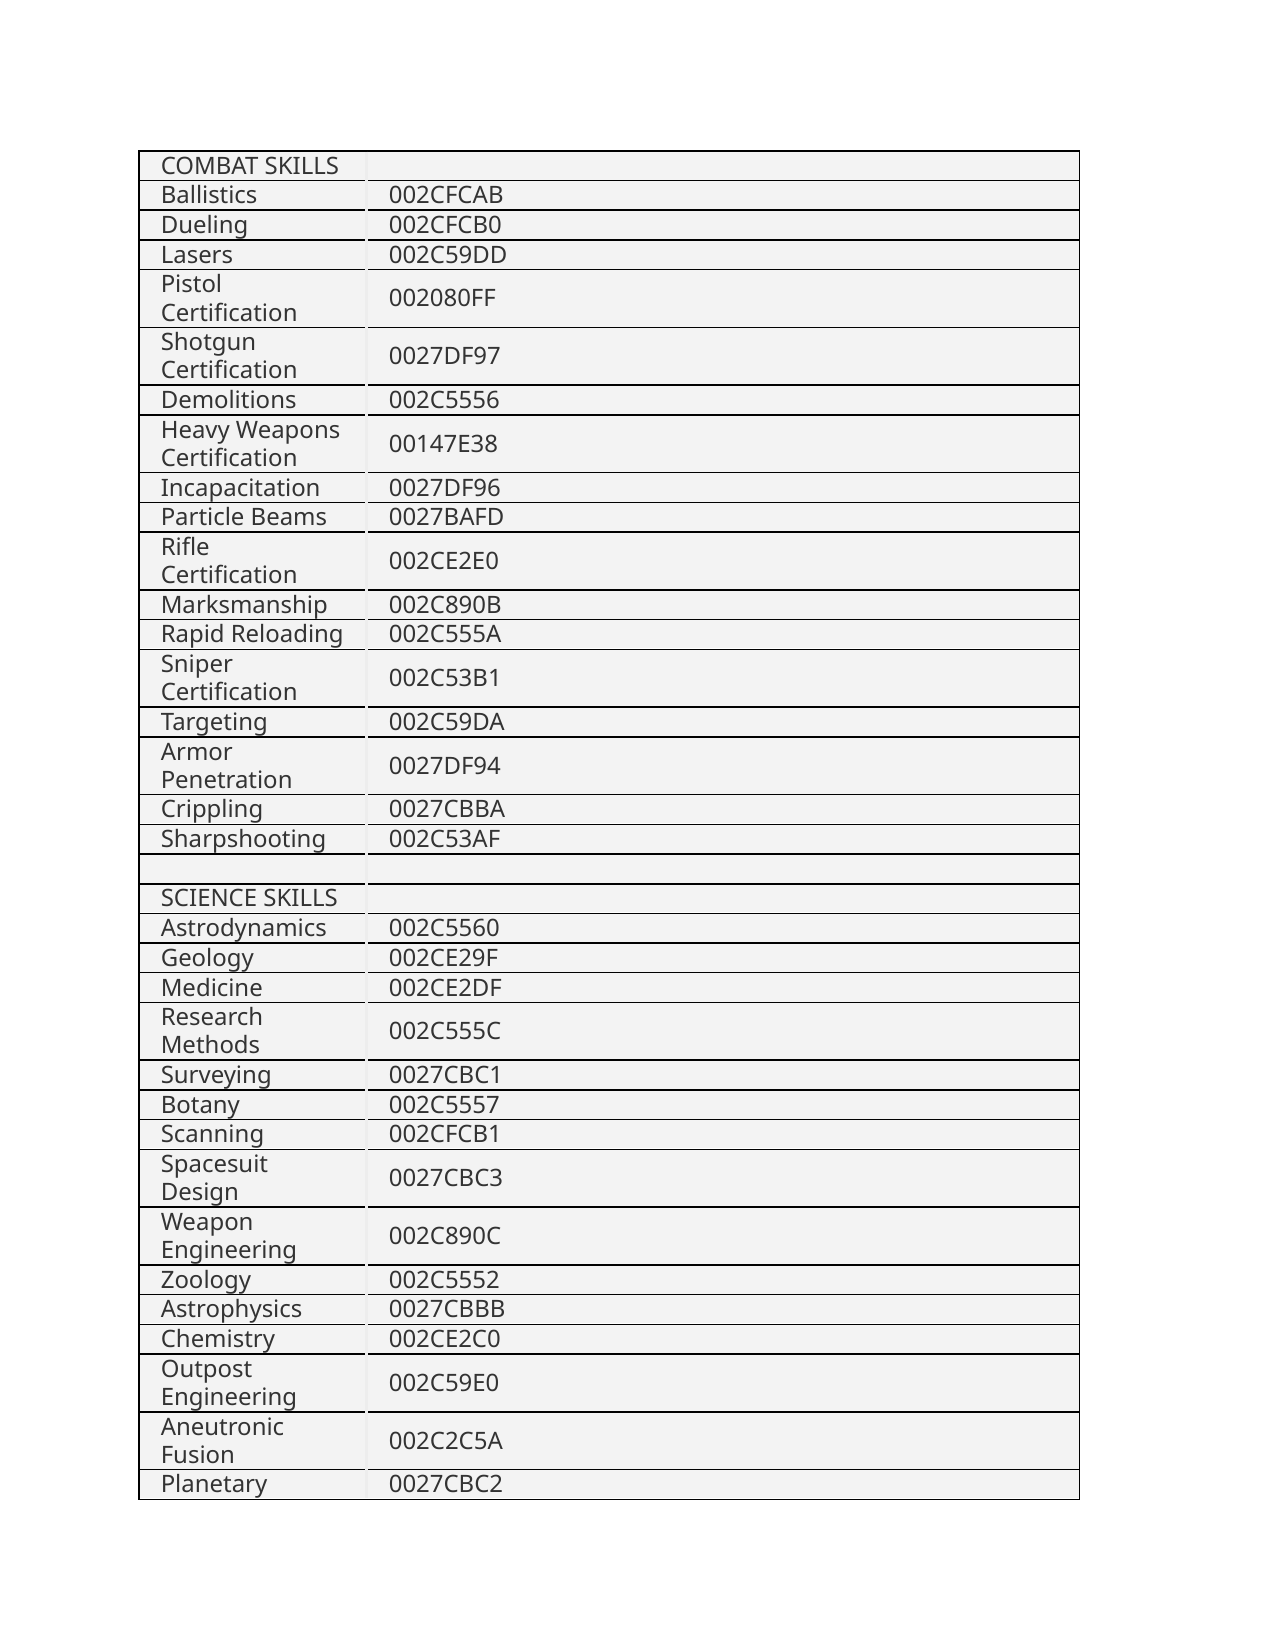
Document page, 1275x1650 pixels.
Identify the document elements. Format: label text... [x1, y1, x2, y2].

table_cell 0027BAFD [368, 503, 1079, 531]
table_cell 002080FF [368, 270, 1079, 327]
table_cell Armor Penetration [140, 738, 365, 794]
table_cell Sharpshooting [140, 825, 365, 853]
table_cell Targeting [140, 708, 365, 736]
table_cell Botany [140, 1091, 365, 1119]
table_cell 0027CBBB [368, 1295, 1079, 1323]
table_cell Shotgun Certification [140, 328, 365, 384]
table_cell [368, 855, 1079, 883]
table_cell Medicine [140, 973, 365, 1002]
table_cell Outpost Engineering [140, 1355, 365, 1411]
table_cell 002CE2DF [368, 973, 1079, 1002]
table_cell 0027CBC3 [368, 1150, 1079, 1206]
table_cell 002CE2C0 [368, 1325, 1079, 1353]
table_cell Rapid Reloading [140, 620, 365, 648]
table_cell 002C53AF [368, 825, 1079, 853]
table_cell 002C5552 [368, 1266, 1079, 1294]
table_cell Lasers [140, 241, 365, 269]
table_cell 002CFCB0 [368, 211, 1079, 239]
table_cell 00147E38 [368, 416, 1079, 472]
table_cell 0027DF94 [368, 738, 1079, 794]
table_cell 0027DF96 [368, 473, 1079, 502]
table_cell 002C53B1 [368, 650, 1079, 706]
table_cell 002CE2E0 [368, 533, 1079, 589]
table_cell Sniper Certification [140, 650, 365, 706]
table_cell Ballistics [140, 181, 365, 209]
table_cell Incapacitation [140, 473, 365, 502]
table_cell Weapon Engineering [140, 1208, 365, 1264]
table_cell Crippling [140, 795, 365, 823]
table_cell [140, 855, 365, 883]
table_cell Dueling [140, 211, 365, 239]
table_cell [140, 1470, 365, 1498]
table_cell [368, 152, 1079, 180]
table_cell Astrodynamics [140, 914, 365, 942]
table_cell 002C2C5A [368, 1413, 1079, 1469]
table_cell Surveying [140, 1061, 365, 1089]
table_cell Particle Beams [140, 503, 365, 531]
table_cell Demolitions [140, 386, 365, 414]
table_cell Chemistry [140, 1325, 365, 1353]
table_cell Geology [140, 944, 365, 972]
table_cell Heavy Weapons Certification [140, 416, 365, 472]
table_cell Pistol Certification [140, 270, 365, 327]
table_cell 002C5560 [368, 914, 1079, 942]
table_cell 0027CBC1 [368, 1061, 1079, 1089]
table_cell Astrophysics [140, 1295, 365, 1323]
table_cell 002C555A [368, 620, 1079, 648]
table_cell Spacesuit Design [140, 1150, 365, 1206]
table_cell 002C890C [368, 1208, 1079, 1264]
table_cell 002C59E0 [368, 1355, 1079, 1411]
table_cell Research Methods [140, 1003, 365, 1059]
table_cell 002C5556 [368, 386, 1079, 414]
table_cell 0027DF97 [368, 328, 1079, 384]
table_cell 002C59DA [368, 708, 1079, 736]
table_cell Aneutronic Fusion [140, 1413, 365, 1469]
table_cell 002CE29F [368, 944, 1079, 972]
table_cell 002C555C [368, 1003, 1079, 1059]
table_cell [368, 885, 1079, 912]
table_cell 002C5557 [368, 1091, 1079, 1119]
table_cell 002CFCAB [368, 181, 1079, 209]
table_cell Scanning [140, 1120, 365, 1148]
table_cell 0027CBC2 [368, 1470, 1079, 1498]
table_cell Marksmanship [140, 591, 365, 619]
table_cell COMBAT SKILLS [140, 152, 365, 180]
table_cell 002CFCB1 [368, 1120, 1079, 1148]
table_cell 002C59DD [368, 241, 1079, 269]
table_cell 002C890B [368, 591, 1079, 619]
table_cell Zoology [140, 1266, 365, 1294]
table_cell Rifle Certification [140, 533, 365, 589]
table_cell SCIENCE SKILLS [140, 885, 365, 912]
table_cell 0027CBBA [368, 795, 1079, 823]
